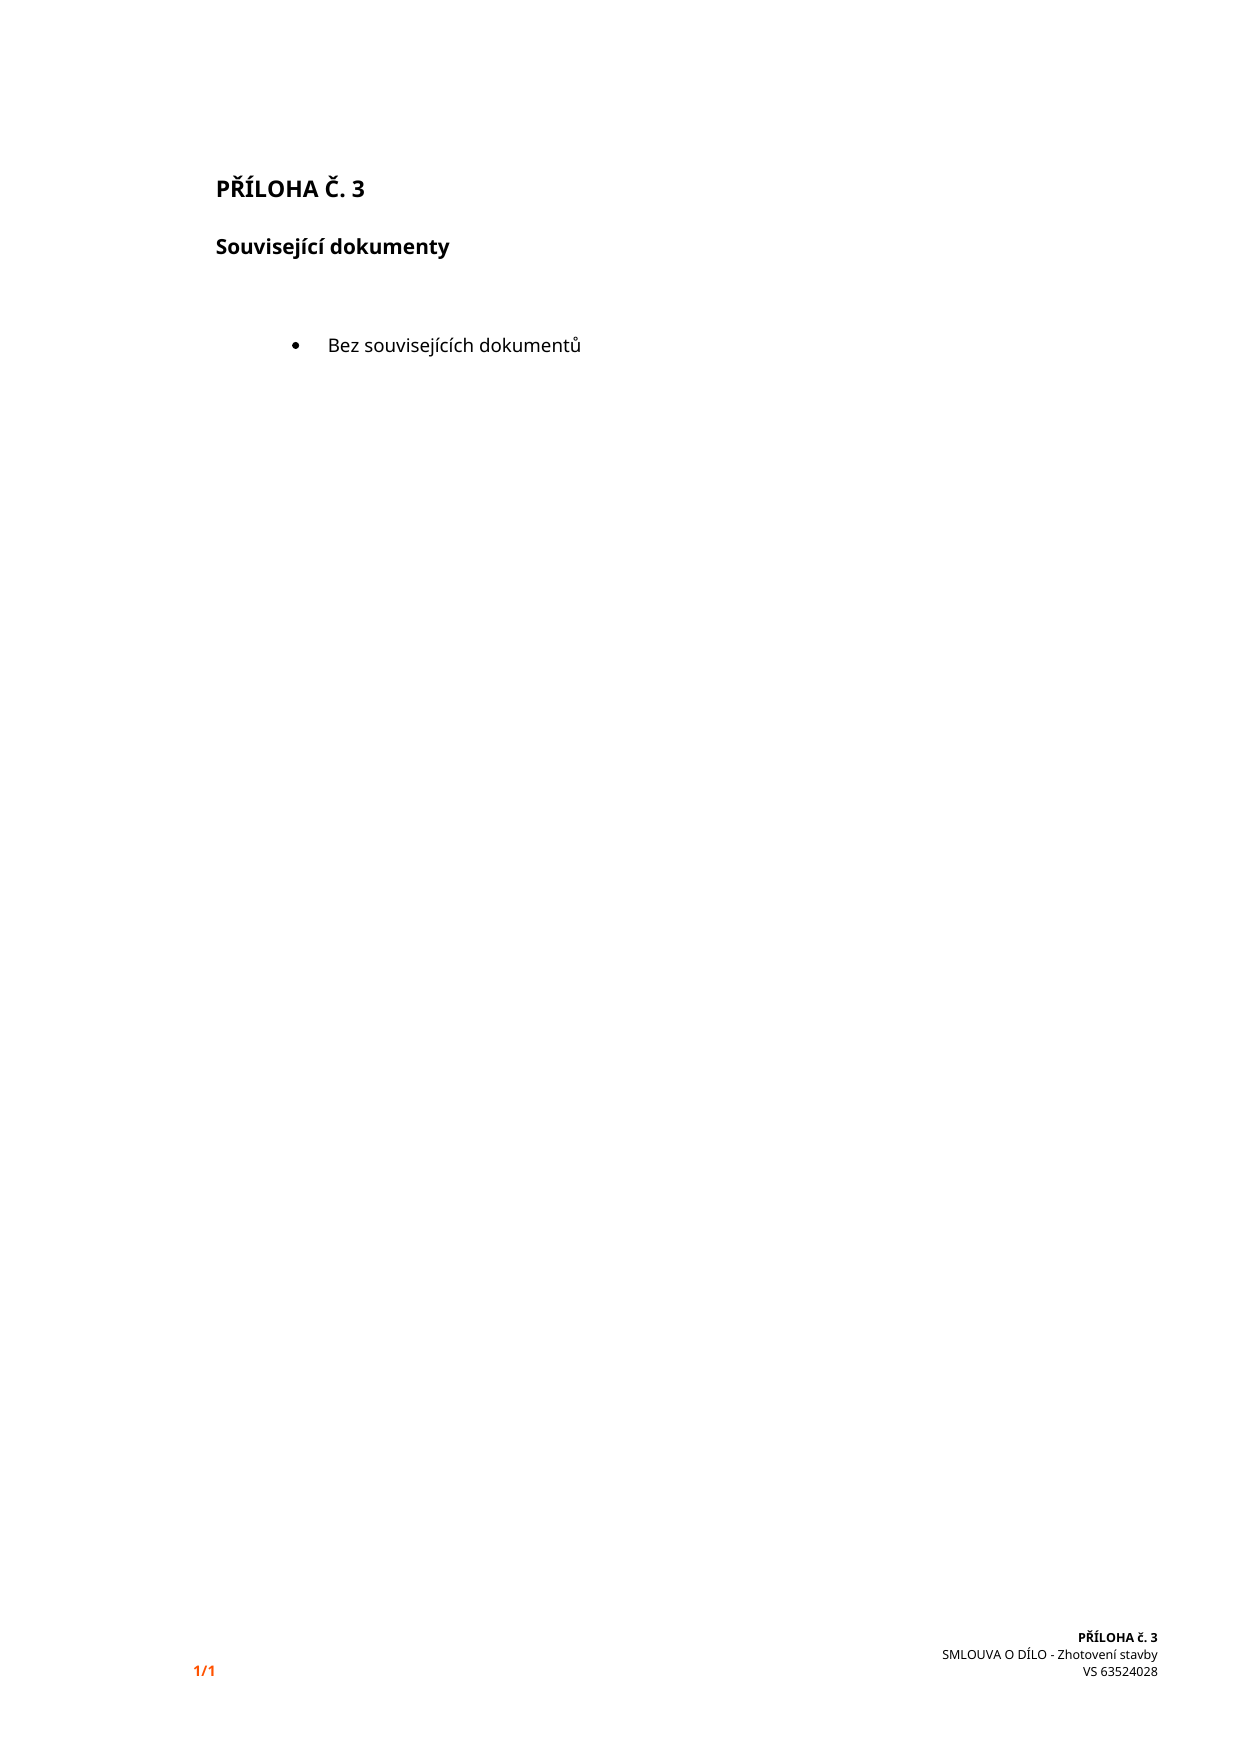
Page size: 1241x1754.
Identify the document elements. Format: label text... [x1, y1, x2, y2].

text Související dokumenty [216, 232, 1093, 260]
list Bez souvisejících dokumentů [292, 332, 1093, 357]
text Příloha č. 3 [216, 172, 1093, 204]
